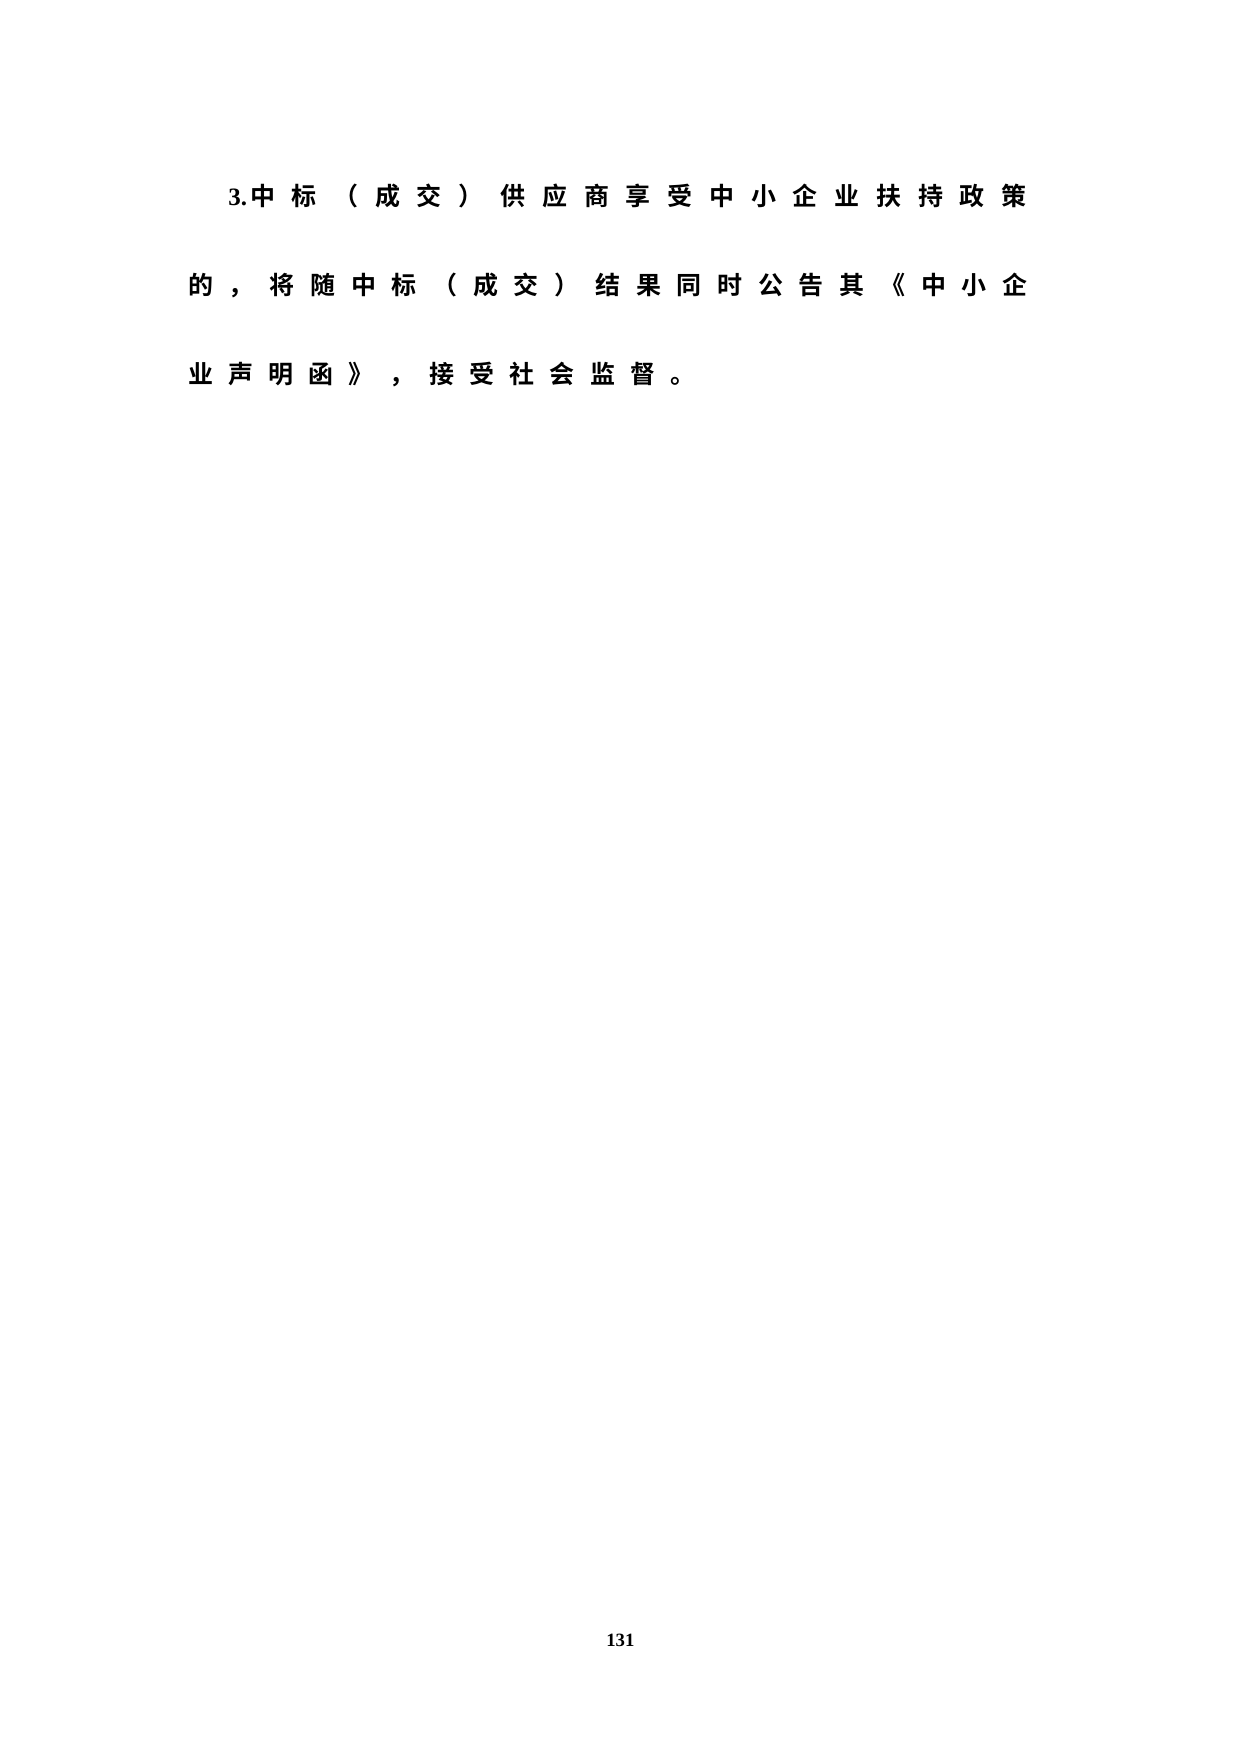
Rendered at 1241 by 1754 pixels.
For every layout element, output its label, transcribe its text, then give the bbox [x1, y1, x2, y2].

text 3.中标（成交）供应商享受中小企业扶持政策的，将随中标（成交）结果同时公告其《中小企业声明函》，接受社会监督。 [188, 164, 1043, 402]
